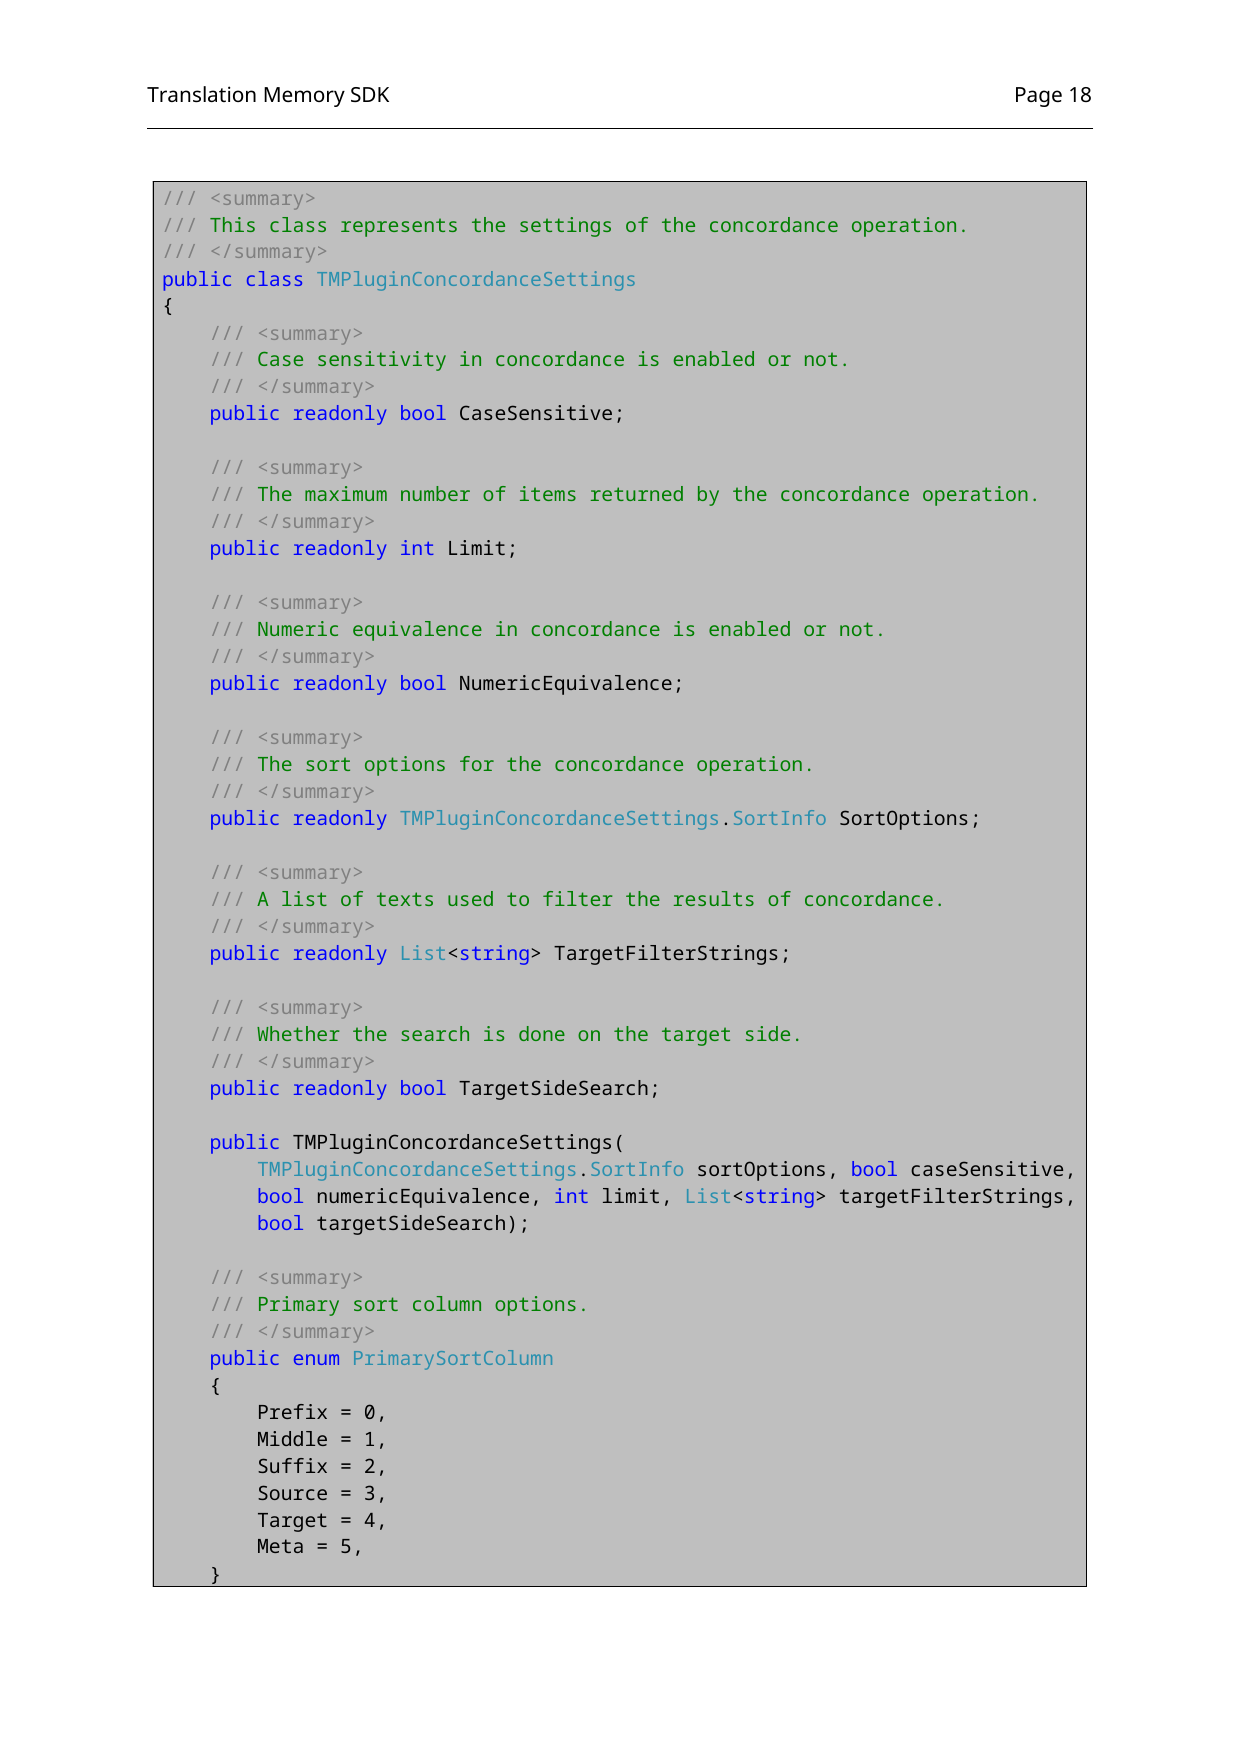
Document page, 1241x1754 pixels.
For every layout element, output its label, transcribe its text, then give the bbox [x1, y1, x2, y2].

text public readonly bool CaseSensitive; [154, 397, 1086, 423]
text /// <summary> [154, 182, 1086, 208]
text /// <summary> [154, 855, 1086, 882]
text public readonly TMPluginConcordanceSettings.SortInfo SortOptions; [154, 801, 1086, 828]
text /// </summary> [154, 1044, 1086, 1071]
text /// The maximum number of items returned by the concordance operation. [154, 477, 1086, 504]
text Target = 4, [154, 1503, 1086, 1530]
text Prefix = 0, [154, 1395, 1086, 1422]
text /// This class represents the settings of the concordance operation. [154, 208, 1086, 235]
text /// <summary> [154, 720, 1086, 747]
text /// </summary> [154, 1314, 1086, 1341]
text bool numericEquivalence, int limit, List<string> targetFilterStrings, [154, 1179, 1086, 1206]
text { [154, 1368, 1086, 1395]
text /// <summary> [154, 585, 1086, 612]
text TMPluginConcordanceSettings.SortInfo sortOptions, bool caseSensitive, [154, 1152, 1086, 1179]
text /// Primary sort column options. [154, 1287, 1086, 1314]
text Source = 3, [154, 1476, 1086, 1503]
text /// A list of texts used to filter the results of concordance. [154, 882, 1086, 909]
text /// <summary> [154, 316, 1086, 343]
text /// Whether the search is done on the target side. [154, 1017, 1086, 1044]
text /// <summary> [154, 451, 1086, 477]
text { [154, 289, 1086, 316]
text /// </summary> [154, 639, 1086, 666]
text /// </summary> [154, 235, 1086, 262]
text /// The sort options for the concordance operation. [154, 747, 1086, 774]
text public class TMPluginConcordanceSettings [154, 262, 1086, 289]
text public readonly int Limit; [154, 531, 1086, 558]
text /// Numeric equivalence in concordance is enabled or not. [154, 612, 1086, 639]
text public enum PrimarySortColumn [154, 1341, 1086, 1368]
text /// </summary> [154, 369, 1086, 397]
text Suffix = 2, [154, 1449, 1086, 1476]
text /// <summary> [154, 990, 1086, 1017]
text /// </summary> [154, 909, 1086, 936]
text bool targetSideSearch); [154, 1206, 1086, 1233]
text public readonly List<string> TargetFilterStrings; [154, 936, 1086, 963]
text public TMPluginConcordanceSettings( [154, 1125, 1086, 1152]
text /// </summary> [154, 774, 1086, 801]
text /// </summary> [154, 504, 1086, 531]
text /// Case sensitivity in concordance is enabled or not. [154, 343, 1086, 369]
text } [154, 1557, 1086, 1586]
text Middle = 1, [154, 1422, 1086, 1449]
text public readonly bool TargetSideSearch; [154, 1071, 1086, 1098]
text /// <summary> [154, 1260, 1086, 1287]
text public readonly bool NumericEquivalence; [154, 666, 1086, 693]
text Meta = 5, [154, 1530, 1086, 1557]
